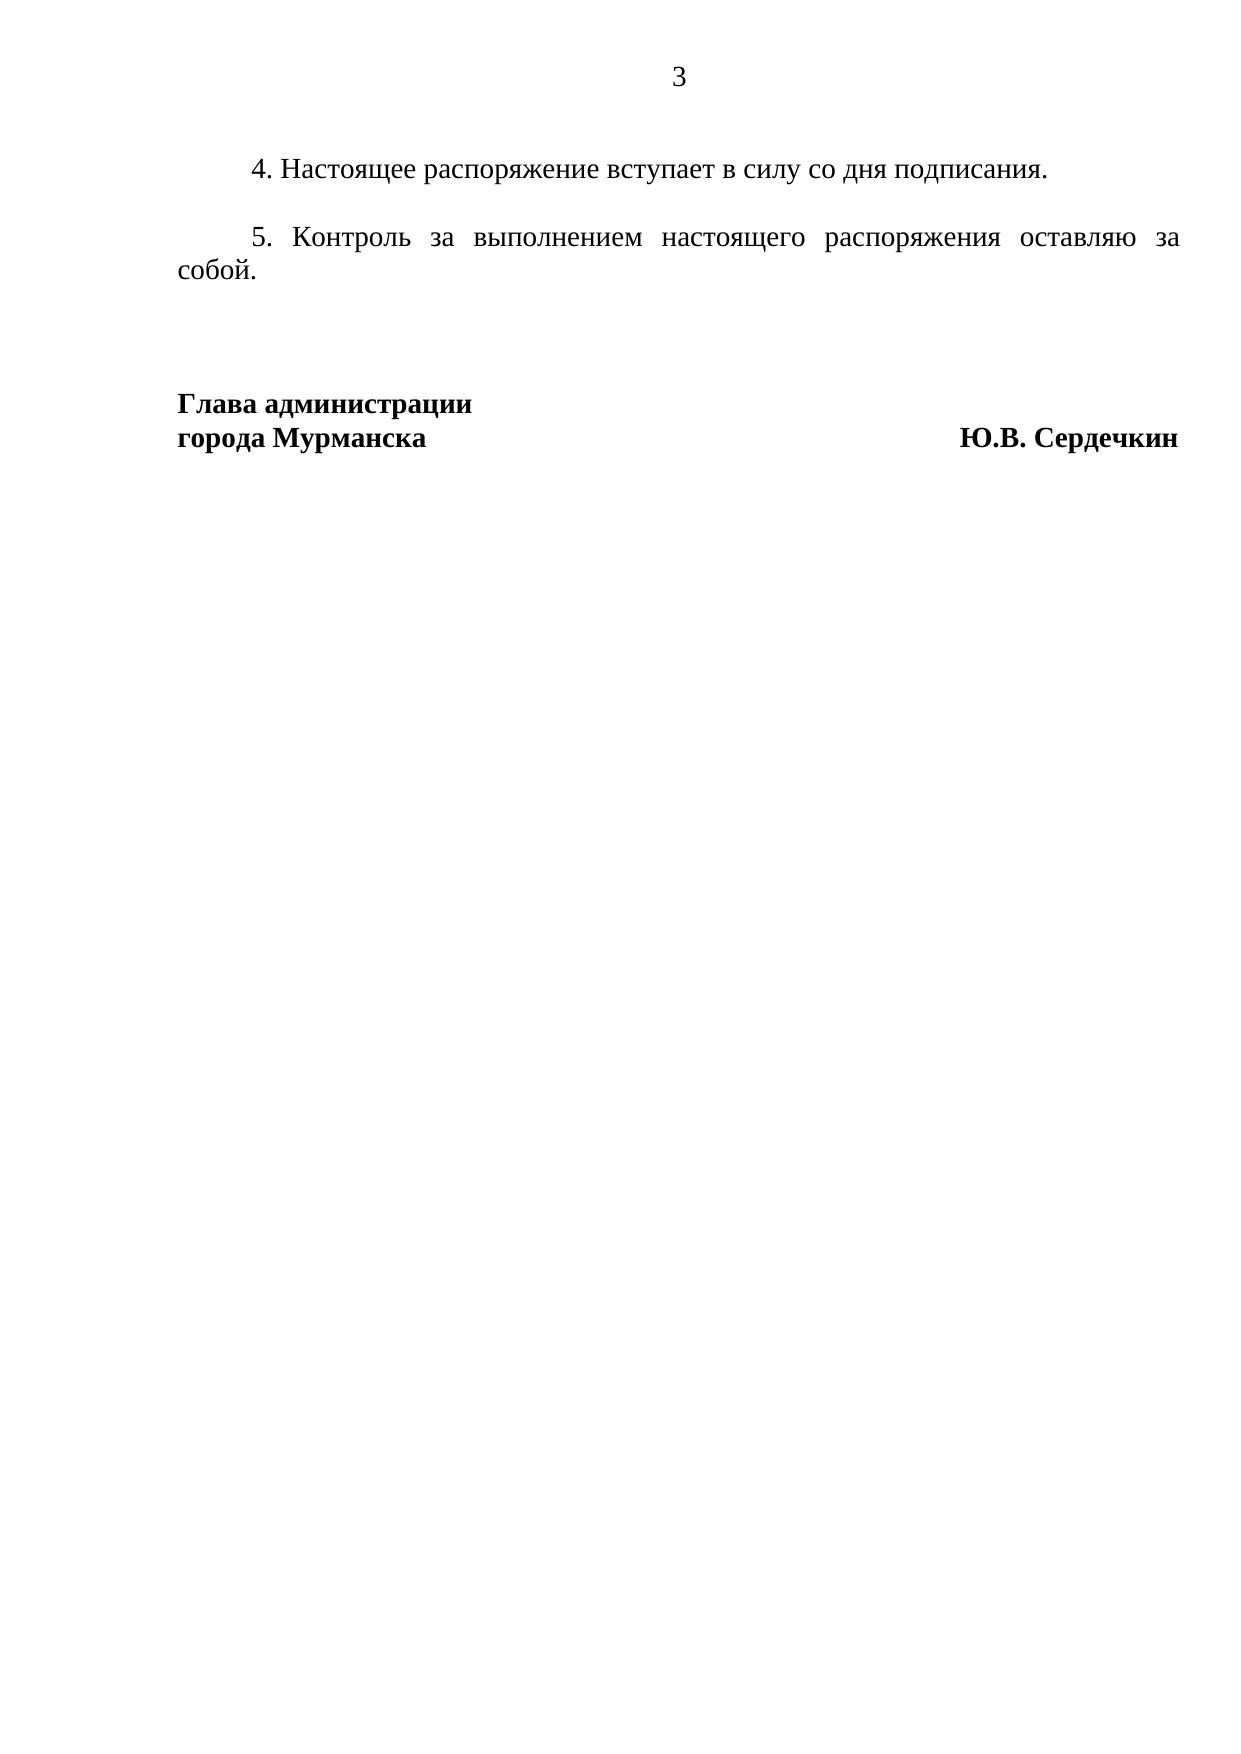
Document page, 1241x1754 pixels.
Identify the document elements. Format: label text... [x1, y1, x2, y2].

text города Мурманска Ю.В. Сердечкин [177, 420, 1181, 453]
text Глава администрации [177, 386, 1181, 420]
text 4. Настоящее распоряжение вступает в силу со дня подписания. [177, 152, 1181, 185]
text 5. Контроль за выполнением настоящего распоряжения оставляю за собой. [177, 219, 1181, 286]
